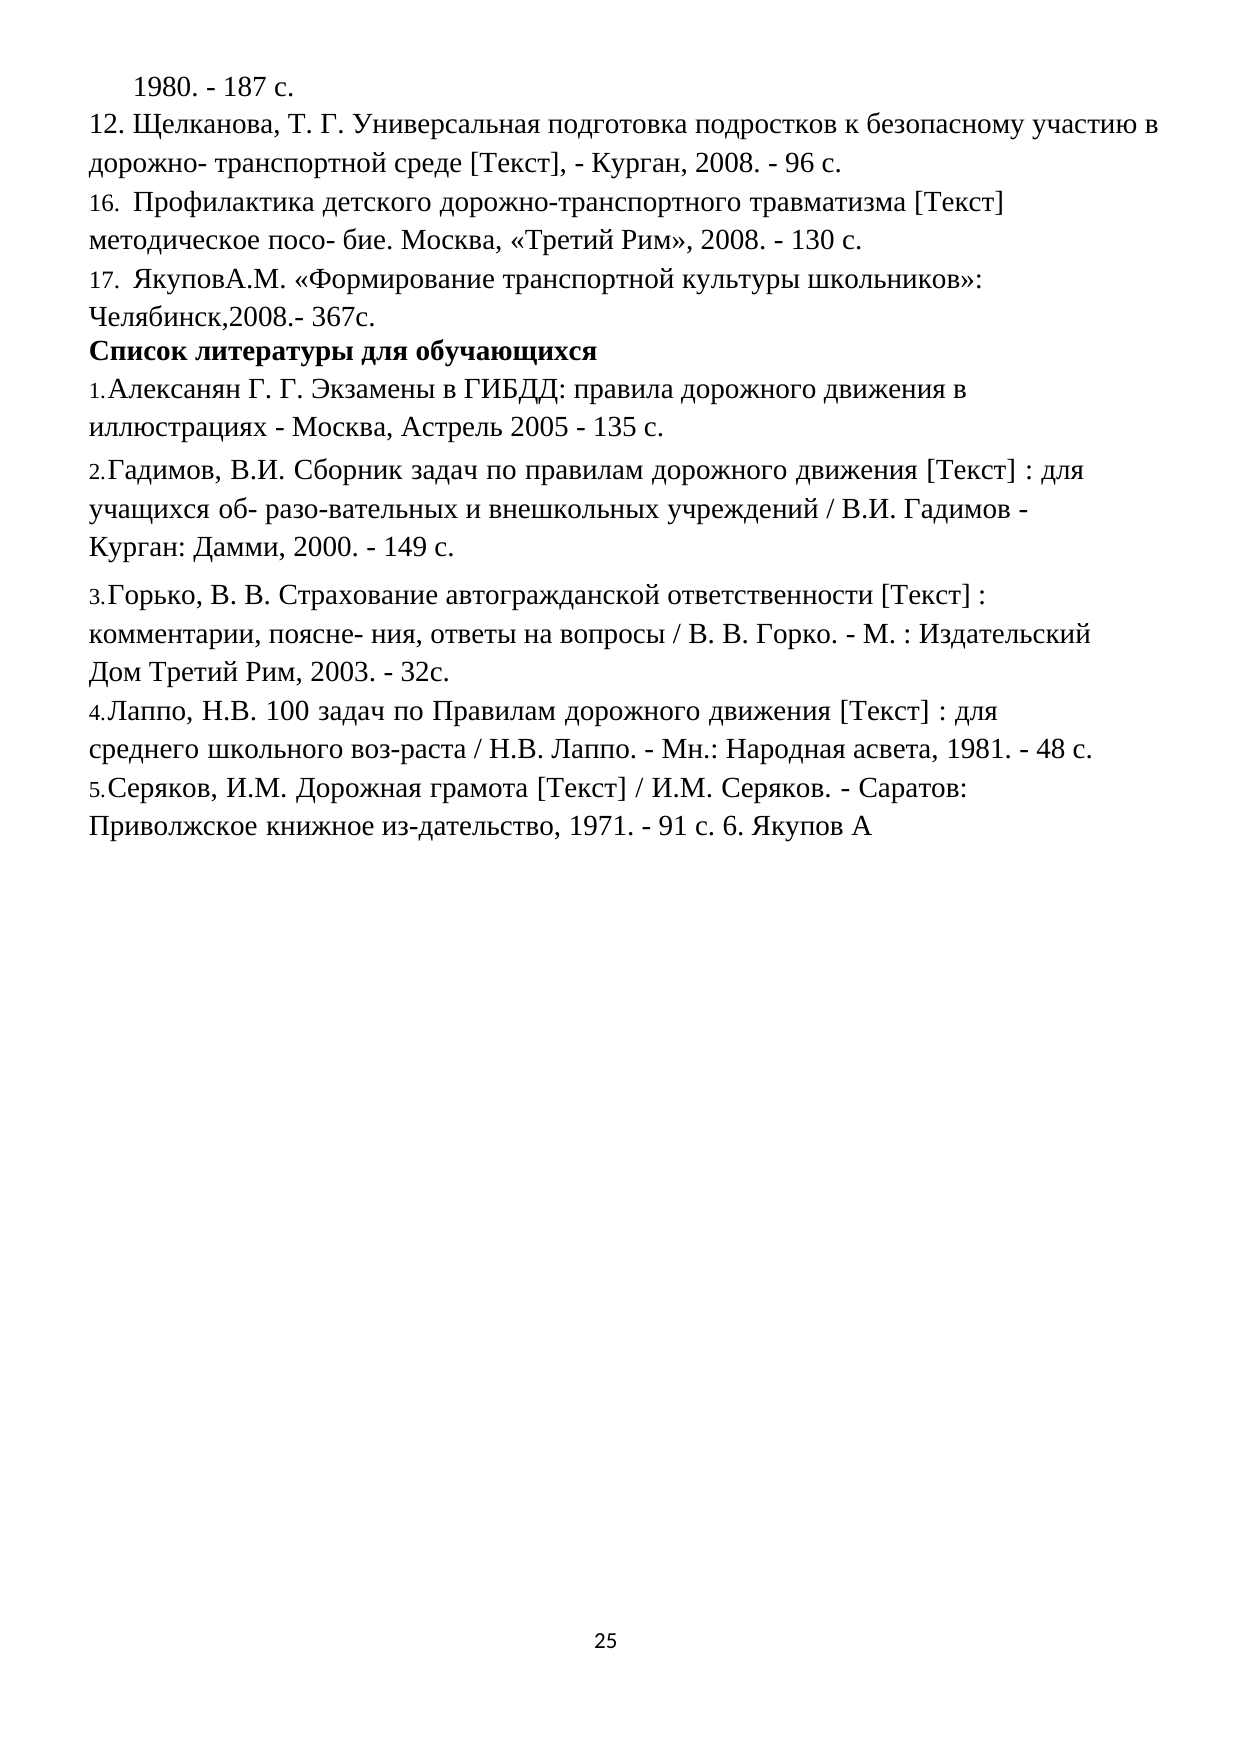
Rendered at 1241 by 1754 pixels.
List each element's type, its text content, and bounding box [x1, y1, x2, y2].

subtitle Список литературы для обучающихся [88, 338, 1163, 367]
list ЯкуповА.М. «Формирование транспортной культуры школьников»: Челябинск,2008.- 367с. [88, 261, 1102, 333]
list Профилактика детского дорожно-транспортного травматизма [Текст] методическое посо- бие. Москва, «Третий Рим», 2008. - 130 с. [88, 184, 1101, 256]
list Горько, В. В. Страхование автогражданской ответственности [Текст] : комментарии, поясне- ния, ответы на вопросы / В. В. Горко. - М. : Издательский Дом Третий Рим, 2003. - 32с. [88, 577, 1102, 688]
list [88, 74, 1163, 102]
list Гадимов, В.И. Сборник задач по правилам дорожного движения [Текст] : для учащихся об- разо-вательных и внешкольных учреждений / В.И. Гадимов - Курган: Дамми, 2000. - 149 с. [88, 452, 1101, 563]
list Лаппо, Н.В. 100 задач по Правилам дорожного движения [Текст] : для среднего школьного воз-раста / Н.В. Лаппо. - Мн.: Народная асвета, 1981. - 48 с. [88, 693, 1101, 765]
text 12. Щелканова, Т. Г. Универсальная подготовка подростков к безопасному участию в дорожно- транспортной среде [Текст], - Курган, 2008. - 96 с. [88, 107, 1163, 179]
list Алексанян Г. Г. Экзамены в ГИБДД: правила дорожного движения в иллюстрациях - Москва, Астрель 2005 - 135 с. [88, 371, 1102, 443]
list Серяков, И.М. Дорожная грамота [Текст] / И.М. Серяков. - Саратов: Приволжское книжное из-дательство, 1971. - 91 с. 6. Якупов А [88, 770, 1102, 842]
